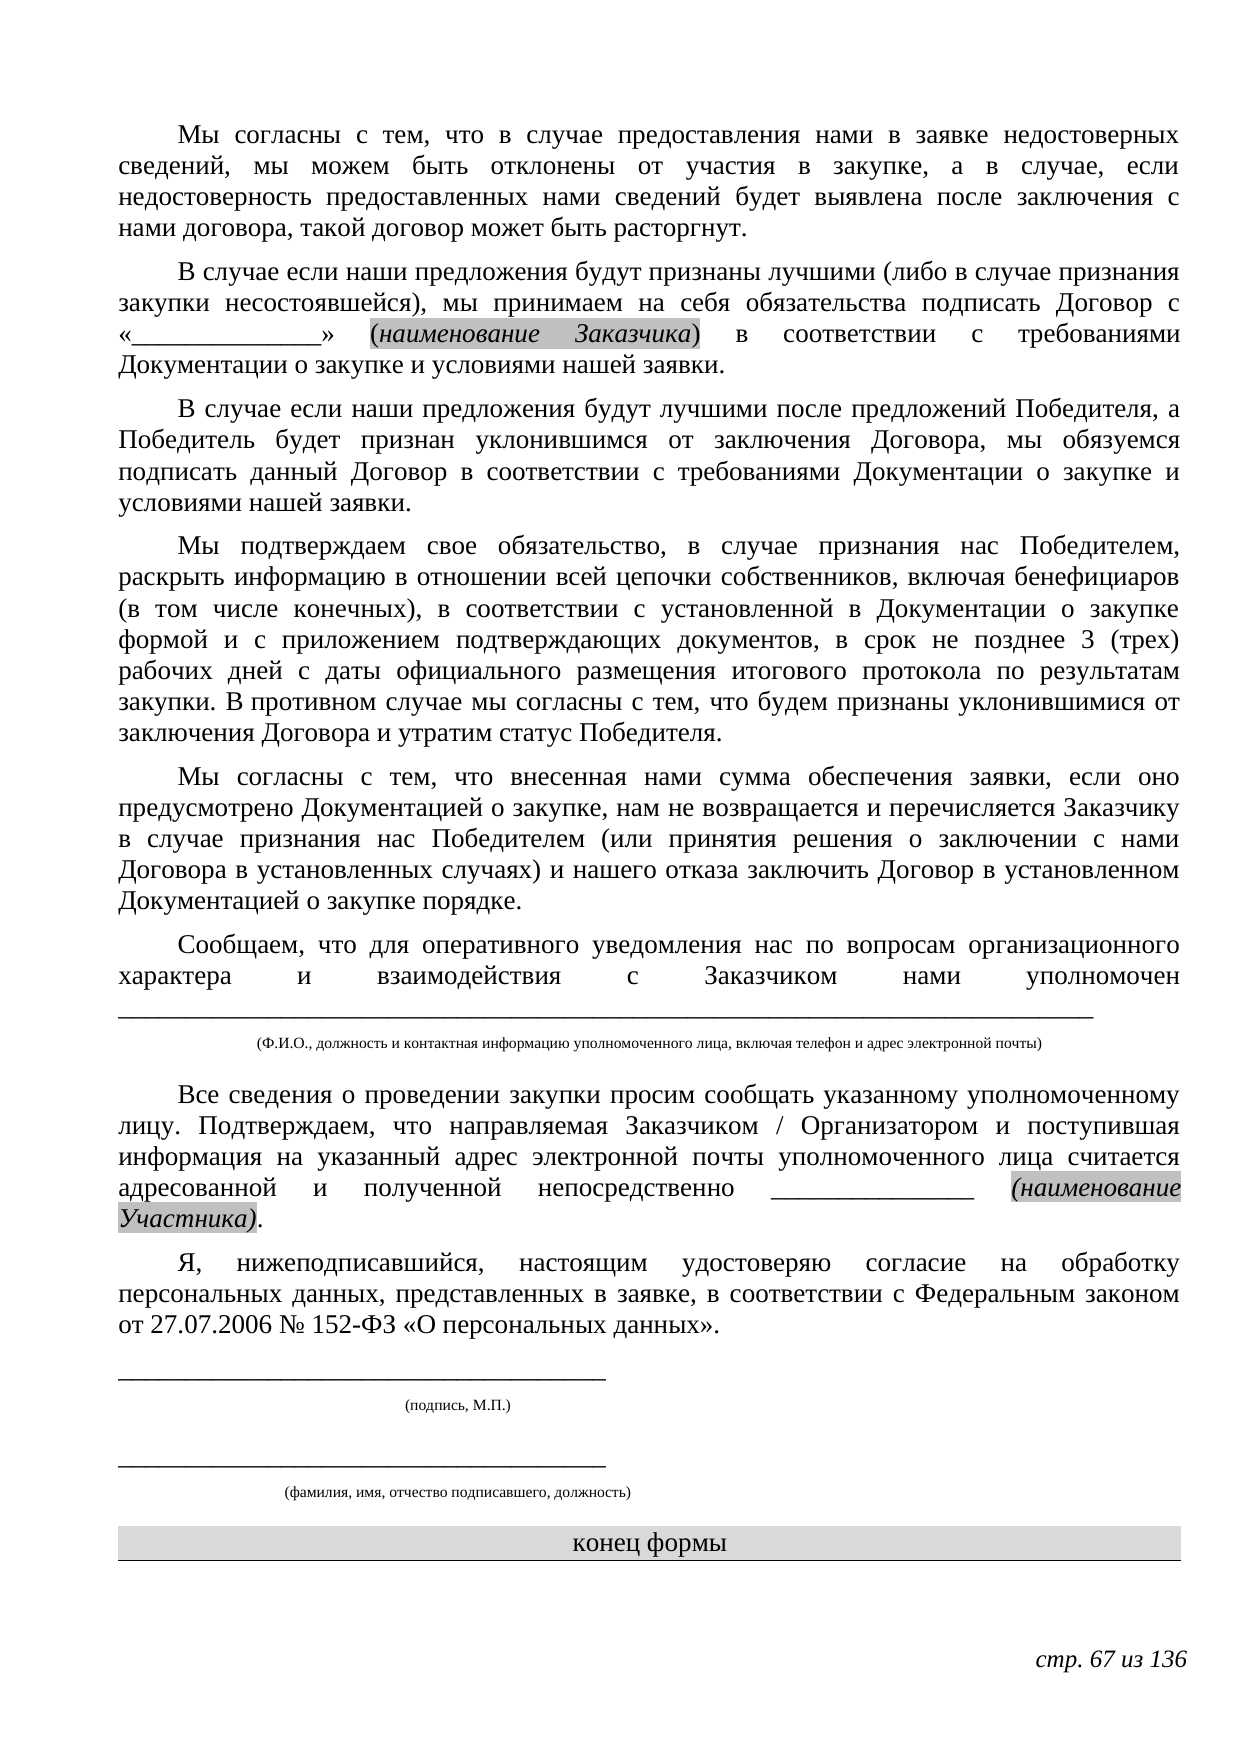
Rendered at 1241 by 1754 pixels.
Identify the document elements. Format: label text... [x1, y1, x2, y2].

text конец формы [118, 1526, 1181, 1560]
text Я, нижеподписавшийся, настоящим удостоверяю согласие на обработку персональных данных, представленных в заявке, в соответствии с Федеральным законом от 27.07.2006 № 152-ФЗ «О персональных данных». [118, 1246, 1181, 1339]
text (фамилия, имя, отчество подписавшего, должность) [118, 1483, 797, 1514]
text ____________________________________ [118, 1439, 1181, 1470]
text В случае если наши предложения будут признаны лучшими (либо в случае признания закупки несостоявшейся), мы принимаем на себя обязательства подписать Договор с «______________» (наименование Заказчика) в соответствии с требованиями Документации о закупке и условиями нашей заявки. [118, 255, 1181, 380]
text ____________________________________ [118, 1352, 1181, 1383]
text Мы согласны с тем, что в случае предоставления нами в заявке недостоверных сведений, мы можем быть отклонены от участия в закупке, а в случае, если недостоверность предоставленных нами сведений будет выявлена после заключения с нами договора, такой договор может быть расторгнут. [118, 118, 1181, 243]
text Все сведения о проведении закупки просим сообщать указанному уполномоченному лицу. Подтверждаем, что направляемая Заказчиком / Организатором и поступившая информация на указанный адрес электронной почты уполномоченного лица считается адресованной и полученной непосредственно _______________ (наименование Участника). [118, 1078, 1181, 1233]
text (Ф.И.О., должность и контактная информацию уполномоченного лица, включая телефон и адрес электронной почты) [118, 1034, 1181, 1065]
text Мы подтверждаем свое обязательство, в случае признания нас Победителем, раскрыть информацию в отношении всей цепочки собственников, включая бенефициаров (в том числе конечных), в соответствии с установленной в Документации о закупке формой и с приложением подтверждающих документов, в срок не позднее 3 (трех) рабочих дней с даты официального размещения итогового протокола по результатам закупки. В противном случае мы согласны с тем, что будем признаны уклонившимися от заключения Договора и утратим статус Победителя. [118, 529, 1181, 747]
text (подпись, М.П.) [118, 1396, 797, 1427]
text В случае если наши предложения будут лучшими после предложений Победителя, а Победитель будет признан уклонившимся от заключения Договора, мы обязуемся подписать данный Договор в соответствии с требованиями Документации о закупке и условиями нашей заявки. [118, 392, 1181, 517]
text Сообщаем, что для оперативного уведомления нас по вопросам организационного характера и взаимодействия с Заказчиком нами уполномочен ________________________________________________________________________ [118, 928, 1181, 1022]
text Мы согласны с тем, что внесенная нами сумма обеспечения заявки, если оно предусмотрено Документацией о закупке, нам не возвращается и перечисляется Заказчику в случае признания нас Победителем (или принятия решения о заключении с нами Договора в установленных случаях) и нашего отказа заключить Договор в установленном Документацией о закупке порядке. [118, 760, 1181, 916]
